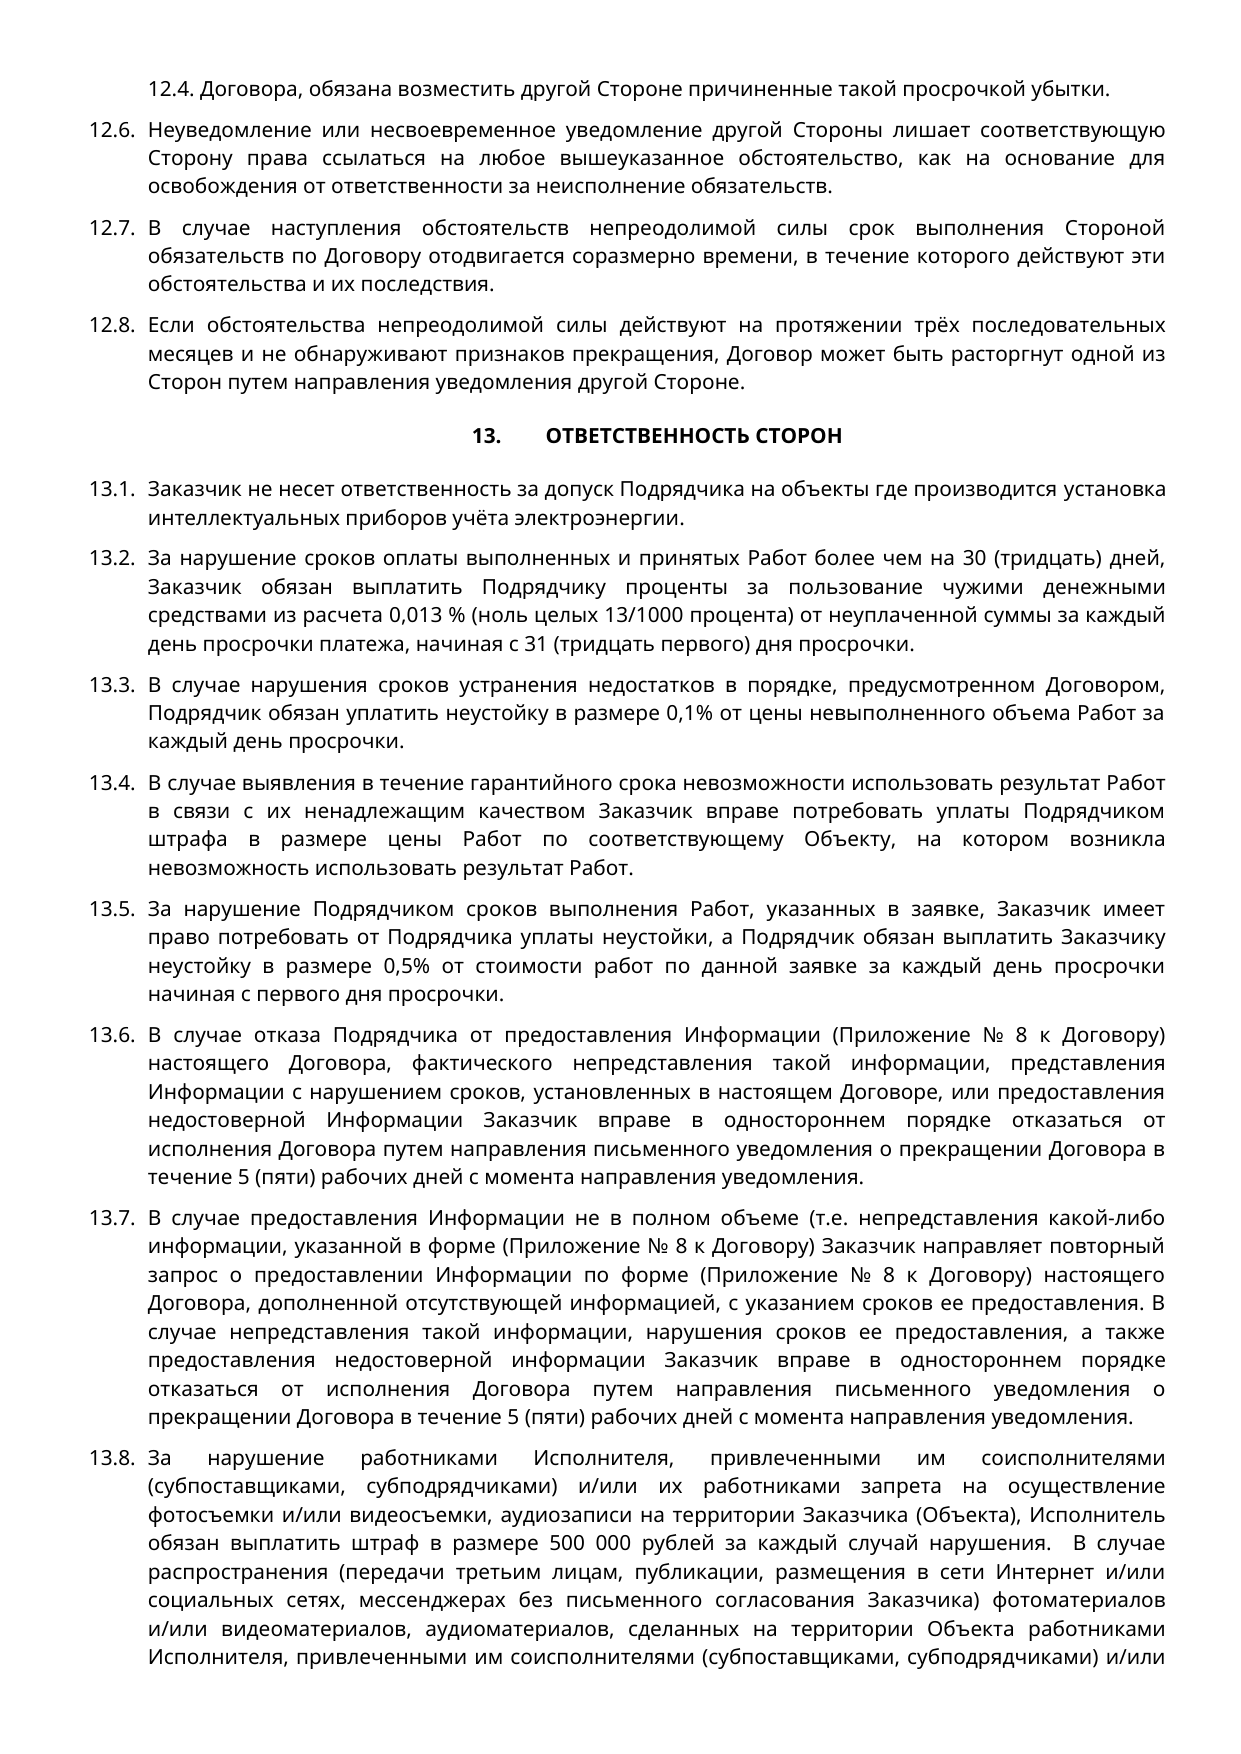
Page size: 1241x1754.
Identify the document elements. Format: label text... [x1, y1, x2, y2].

list В случае выявления в течение гарантийного срока невозможности использовать результат Работ в связи с их ненадлежащим качеством Заказчик вправе потребовать уплаты Подрядчиком штрафа в размере цены Работ по соответствующему Объекту, на котором возникла невозможность использовать результат Работ. [89, 768, 1167, 881]
list В случае отказа Подрядчика от предоставления Информации (Приложение № 8 к Договору) настоящего Договора, фактического непредставления такой информации, представления Информации с нарушением сроков, установленных в настоящем Договоре, или предоставления недостоверной Информации Заказчик вправе в одностороннем порядке отказаться от исполнения Договора путем направления письменного уведомления о прекращении Договора в течение 5 (пяти) рабочих дней с момента направления уведомления. [89, 1020, 1167, 1191]
list Если обстоятельства непреодолимой силы действуют на протяжении трёх последовательных месяцев и не обнаруживают признаков прекращения, Договор может быть расторгнут одной из Сторон путем направления уведомления другой Стороне. [89, 310, 1167, 396]
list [89, 1443, 1167, 1671]
list Заказчик не несет ответственность за допуск Подрядчика на объекты где производится установка интеллектуальных приборов учёта электроэнергии. [89, 474, 1167, 531]
list Неуведомление или несвоевременное уведомление другой Стороны лишает соответствующую Сторону права ссылаться на любое вышеуказанное обстоятельство, как на основание для освобождения от ответственности за неисполнение обязательств. [89, 115, 1167, 200]
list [89, 74, 1167, 102]
list В случае наступления обстоятельств непреодолимой силы срок выполнения Стороной обязательств по Договору отодвигается соразмерно времени, в течение которого действуют эти обстоятельства и их последствия. [89, 213, 1167, 298]
list В случае предоставления Информации не в полном объеме (т.е. непредставления какой-либо информации, указанной в форме (Приложение № 8 к Договору) Заказчик направляет повторный запрос о предоставлении Информации по форме (Приложение № 8 к Договору) настоящего Договора, дополненной отсутствующей информацией, с указанием сроков ее предоставления. В случае непредставления такой информации, нарушения сроков ее предоставления, а также предоставления недостоверной информации Заказчик вправе в одностороннем порядке отказаться от исполнения Договора путем направления письменного уведомления о прекращении Договора в течение 5 (пяти) рабочих дней с момента направления уведомления. [89, 1203, 1167, 1431]
list В случае нарушения сроков устранения недостатков в порядке, предусмотренном Договором, Подрядчик обязан уплатить неустойку в размере 0,1% от цены невыполненного объема Работ за каждый день просрочки. [89, 670, 1167, 755]
list За нарушение Подрядчиком сроков выполнения Работ, указанных в заявке, Заказчик имеет право потребовать от Подрядчика уплаты неустойки, а Подрядчик обязан выплатить Заказчику неустойку в размере 0,5% от стоимости работ по данной заявке за каждый день просрочки начиная с первого дня просрочки. [89, 894, 1167, 1008]
list За нарушение сроков оплаты выполненных и принятых Работ более чем на 30 (тридцать) дней, Заказчик обязан выплатить Подрядчику проценты за пользование чужими денежными средствами из расчета 0,013 % (ноль целых 13/1000 процента) от неуплаченной суммы за каждый день просрочки платежа, начиная с 31 (тридцать первого) дня просрочки. [89, 543, 1167, 657]
list ОТВЕТСТВЕННОСТЬ СТОРОН [148, 421, 1167, 449]
